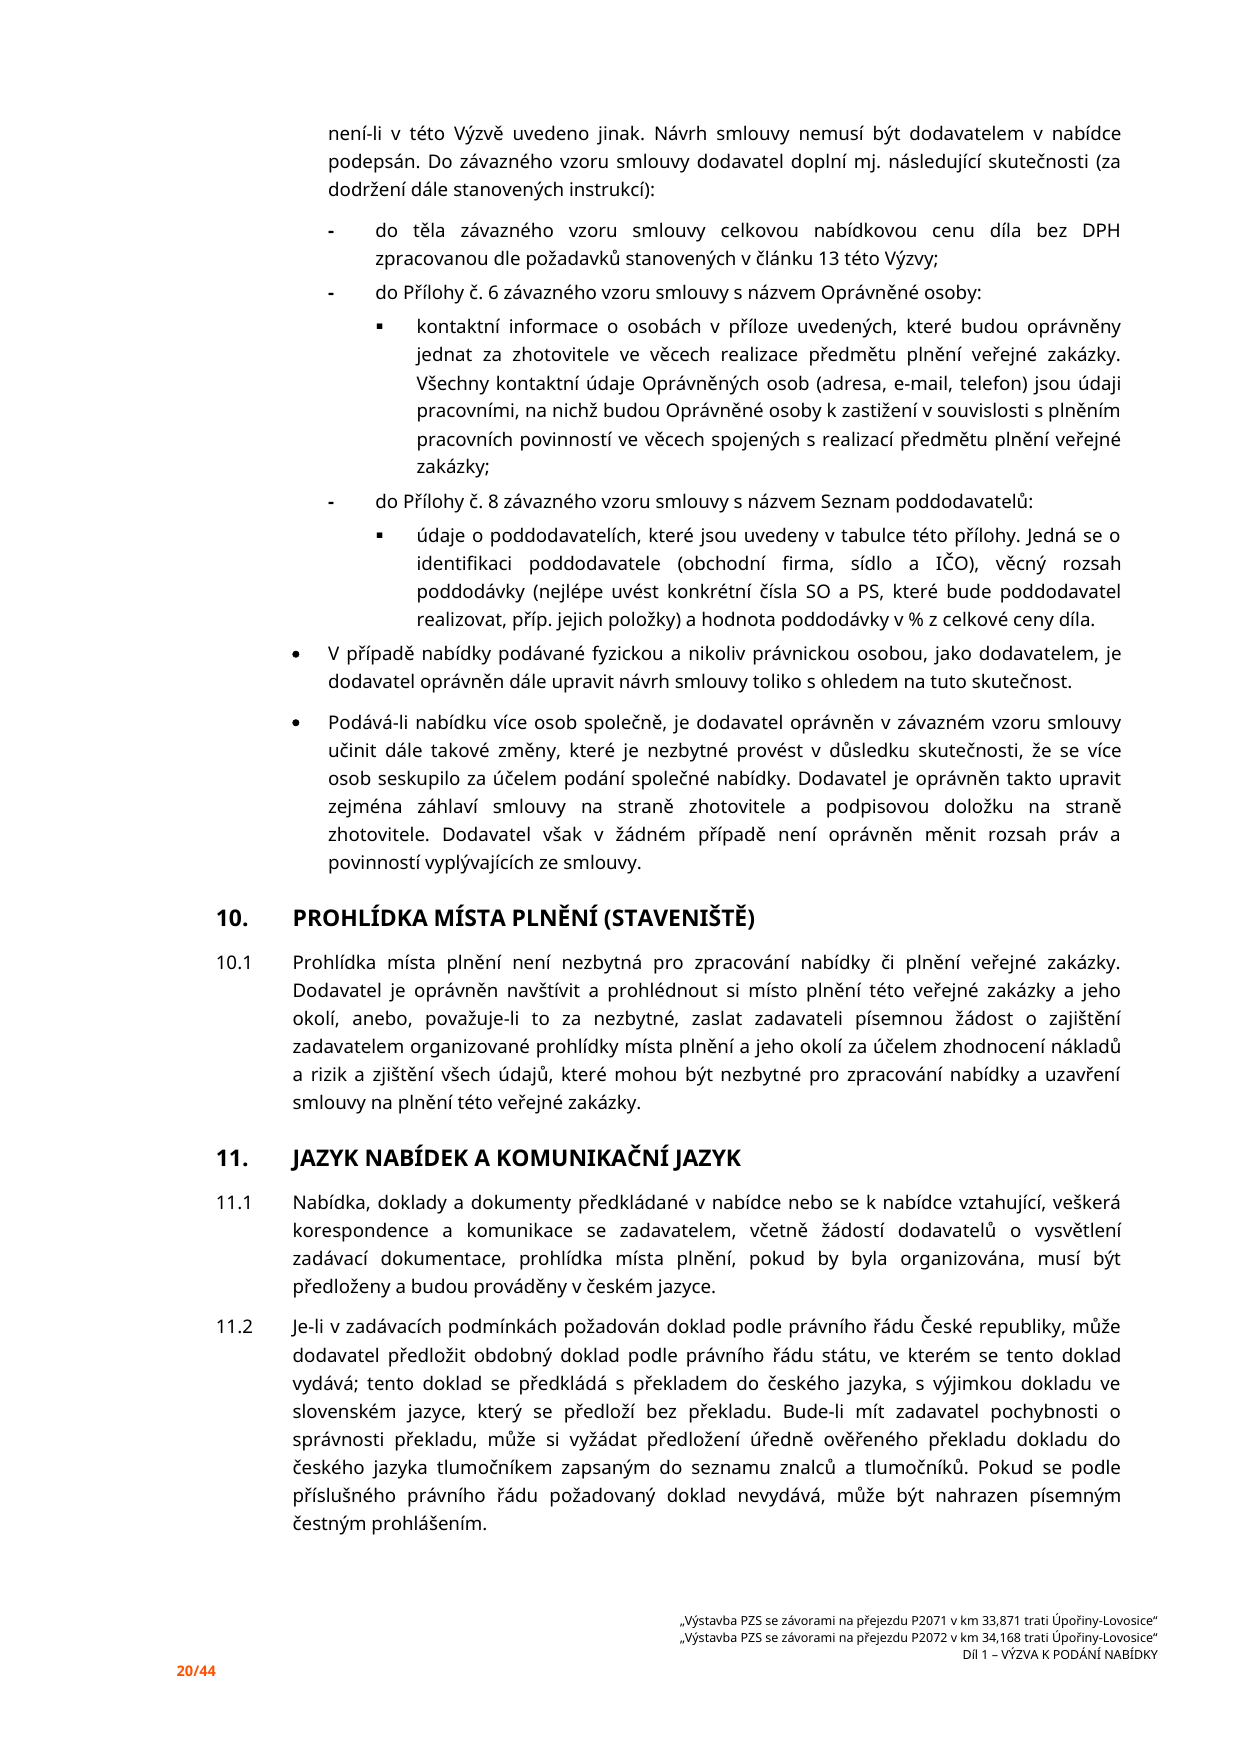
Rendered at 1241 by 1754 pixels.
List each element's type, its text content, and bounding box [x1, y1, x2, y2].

text Podává-li nabídku více osob společně, je dodavatel oprávněn v závazném vzoru smlouvy učinit dále takové změny, které je nezbytné provést v důsledku skutečnosti, že se více osob seskupilo za účelem podání společné nabídky. Dodavatel je oprávněn takto upravit zejména záhlaví smlouvy na straně zhotovitele a podpisovou doložku na straně zhotovitele. Dodavatel však v žádném případě není oprávněn měnit rozsah práv a povinností vyplývajících ze smlouvy. [292, 709, 1122, 875]
text PROHLÍDKA MÍSTA PLNĚNÍ (STAVENIŠTĚ) [216, 902, 1122, 934]
text do těla závazného vzoru smlouvy celkovou nabídkovou cenu díla bez DPH zpracovanou dle požadavků stanovených v článku 13 této Výzvy; [328, 217, 1122, 271]
text JAZYK NABÍDEK A KOMUNIKAČNÍ JAZYK [216, 1142, 1122, 1174]
text do Přílohy č. 8 závazného vzoru smlouvy s názvem Seznam poddodavatelů: [328, 488, 1122, 514]
text Je-li v zadávacích podmínkách požadován doklad podle právního řádu České republiky, může dodavatel předložit obdobný doklad podle právního řádu státu, ve kterém se tento doklad vydává; tento doklad se předkládá s překladem do českého jazyka, s výjimkou dokladu ve slovenském jazyce, který se předloží bez překladu. Bude-li mít zadavatel pochybnosti o správnosti překladu, může si vyžádat předložení úředně ověřeného překladu dokladu do českého jazyka tlumočníkem zapsaným do seznamu znalců a tlumočníků. Pokud se podle příslušného právního řádu požadovaný doklad nevydává, může být nahrazen písemným čestným prohlášením. [216, 1314, 1122, 1536]
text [292, 121, 1122, 202]
text V případě nabídky podávané fyzickou a nikoliv právnickou osobou, jako dodavatelem, je dodavatel oprávněn dále upravit návrh smlouvy toliko s ohledem na tuto skutečnost. [292, 641, 1122, 694]
text údaje o poddodavatelích, které jsou uvedeny v tabulce této přílohy. Jedná se o identifikaci poddodavatele (obchodní firma, sídlo a IČO), věcný rozsah poddodávky (nejlépe uvést konkrétní čísla SO a PS, které bude poddodavatel realizovat, příp. jejich položky) a hodnota poddodávky v % z celkové ceny díla. [375, 522, 1122, 632]
text Nabídka, doklady a dokumenty předkládané v nabídce nebo se k nabídce vztahující, veškerá korespondence a komunikace se zadavatelem, včetně žádostí dodavatelů o vysvětlení zadávací dokumentace, prohlídka místa plnění, pokud by byla organizována, musí být předloženy a budou prováděny v českém jazyce. [216, 1189, 1122, 1299]
text Prohlídka místa plnění není nezbytná pro zpracování nabídky či plnění veřejné zakázky. Dodavatel je oprávněn navštívit a prohlédnout si místo plnění této veřejné zakázky a jeho okolí, anebo, považuje-li to za nezbytné, zaslat zadavateli písemnou žádost o zajištění zadavatelem organizované prohlídky místa plnění a jeho okolí za účelem zhodnocení nákladů a rizik a zjištění všech údajů, které mohou být nezbytné pro zpracování nabídky a uzavření smlouvy na plnění této veřejné zakázky. [216, 949, 1122, 1115]
text do Přílohy č. 6 závazného vzoru smlouvy s názvem Oprávněné osoby: [328, 279, 1122, 305]
text kontaktní informace o osobách v příloze uvedených, které budou oprávněny jednat za zhotovitele ve věcech realizace předmětu plnění veřejné zakázky. Všechny kontaktní údaje Oprávněných osob (adresa, e-mail, telefon) jsou údaji pracovními, na nichž budou Oprávněné osoby k zastižení v souvislosti s plněním pracovních povinností ve věcech spojených s realizací předmětu plnění veřejné zakázky; [375, 314, 1122, 479]
